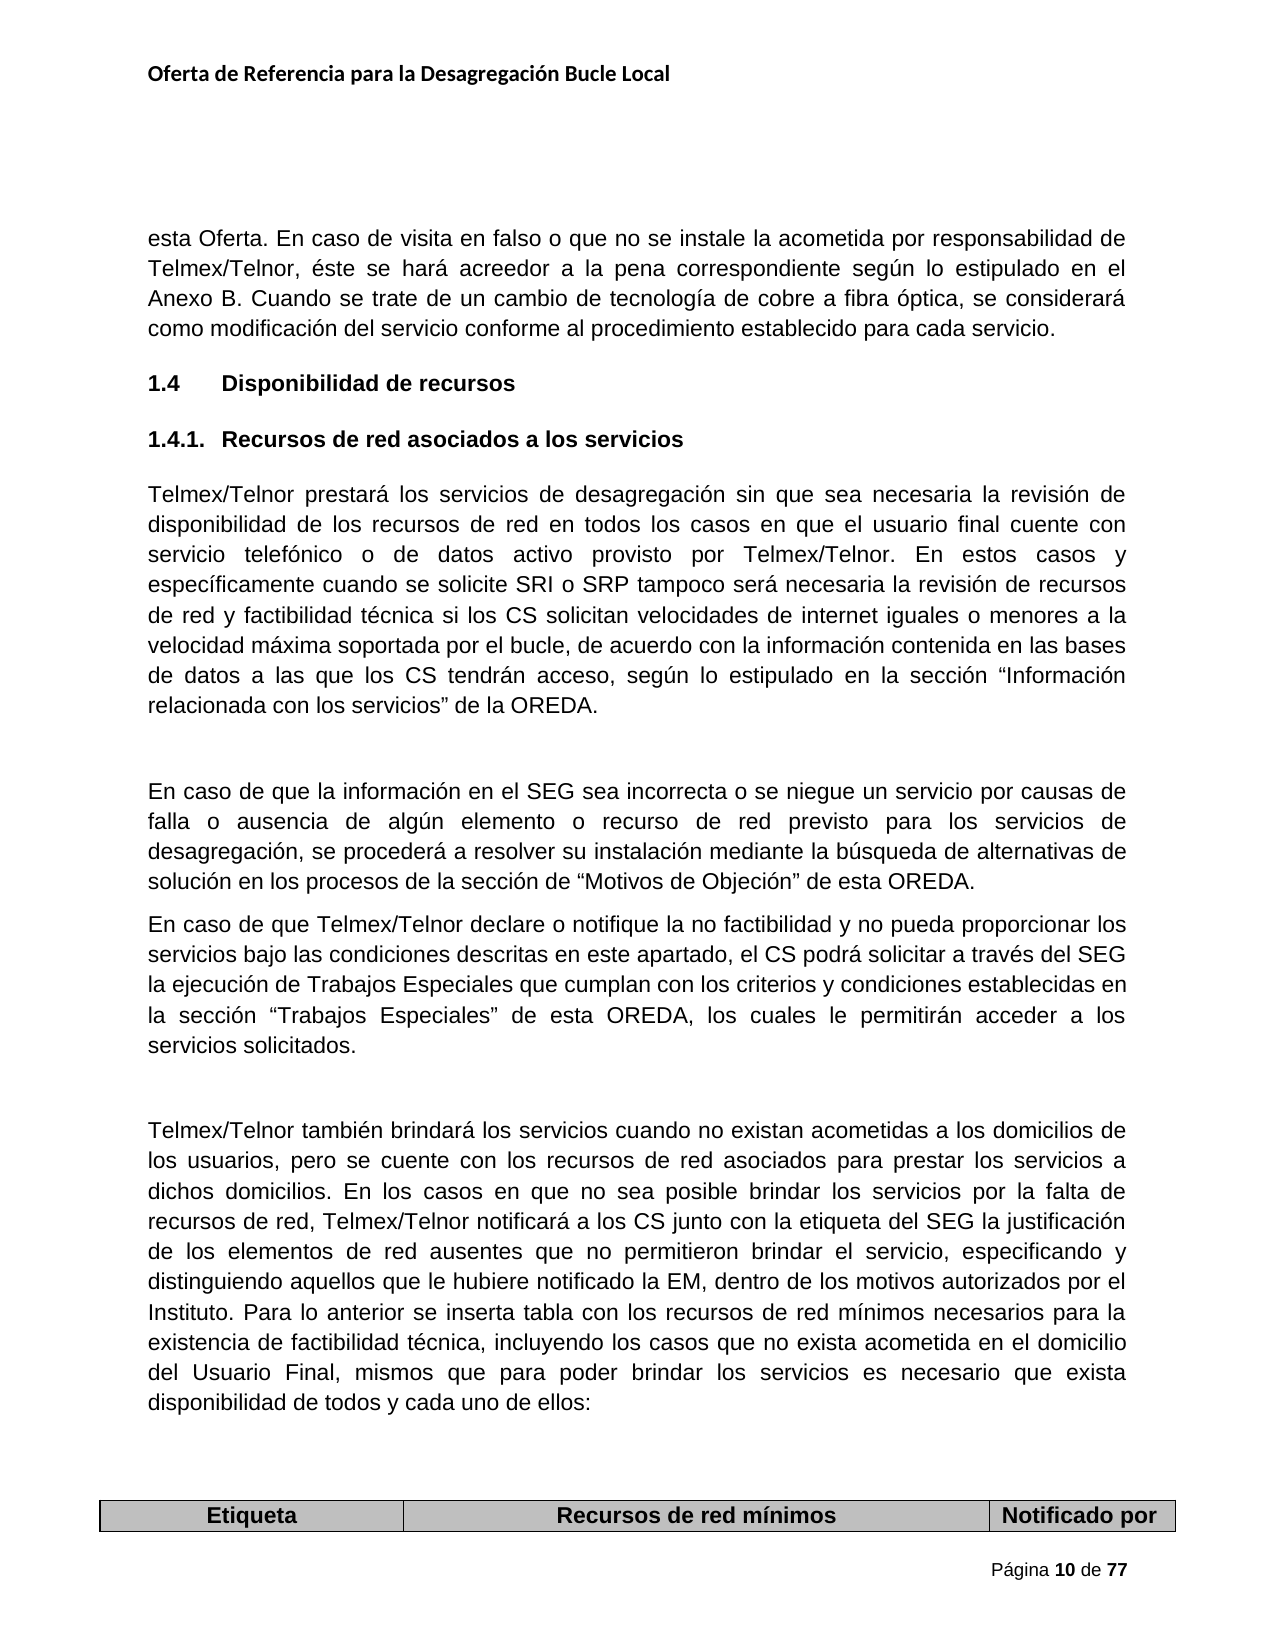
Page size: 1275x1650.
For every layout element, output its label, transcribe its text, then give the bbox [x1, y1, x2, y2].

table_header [990, 1501, 1175, 1531]
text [148, 224, 1127, 341]
table_header Etiqueta [101, 1501, 403, 1531]
list Disponibilidad de recursos [148, 370, 1127, 397]
text En caso de que Telmex/Telnor declare o notifique la no factibilidad y no pueda proporcionar los servicios bajo las condiciones descritas en este apartado, el CS podrá solicitar a través del SEG la ejecución de Trabajos Especiales que cumplan con los criterios y condiciones establecidas en la sección “Trabajos Especiales” de esta OREDA, los cuales le permitirán acceder a los servicios solicitados. [148, 911, 1127, 1058]
text Telmex/Telnor también brindará los servicios cuando no existan acometidas a los domicilios de los usuarios, pero se cuente con los recursos de red asociados para prestar los servicios a dichos domicilios. En los casos en que no sea posible brindar los servicios por la falta de recursos de red, Telmex/Telnor notificará a los CS junto con la etiqueta del SEG la justificación de los elementos de red ausentes que no permitieron brindar el servicio, especificando y distinguiendo aquellos que le hubiere notificado la EM, dentro de los motivos autorizados por el Instituto. Para lo anterior se inserta tabla con los recursos de red mínimos necesarios para la existencia de factibilidad técnica, incluyendo los casos que no exista acometida en el domicilio del Usuario Final, mismos que para poder brindar los servicios es necesario que exista disponibilidad de todos y cada uno de ellos: [148, 1117, 1127, 1415]
list Recursos de red asociados a los servicios [148, 426, 1127, 452]
text Telmex/Telnor prestará los servicios de desagregación sin que sea necesaria la revisión de disponibilidad de los recursos de red en todos los casos en que el usuario final cuente con servicio telefónico o de datos activo provisto por Telmex/Telnor. En estos casos y específicamente cuando se solicite SRI o SRP tampoco será necesaria la revisión de recursos de red y factibilidad técnica si los CS solicitan velocidades de internet iguales o menores a la velocidad máxima soportada por el bucle, de acuerdo con la información contenida en las bases de datos a las que los CS tendrán acceso, según lo estipulado en la sección “Información relacionada con los servicios” de la OREDA. [148, 481, 1127, 718]
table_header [404, 1501, 989, 1531]
text En caso de que la información en el SEG sea incorrecta o se niegue un servicio por causas de falla o ausencia de algún elemento o recurso de red previsto para los servicios de desagregación, se procederá a resolver su instalación mediante la búsqueda de alternativas de solución en los procesos de la sección de “Motivos de Objeción” de esta OREDA. [148, 778, 1127, 894]
